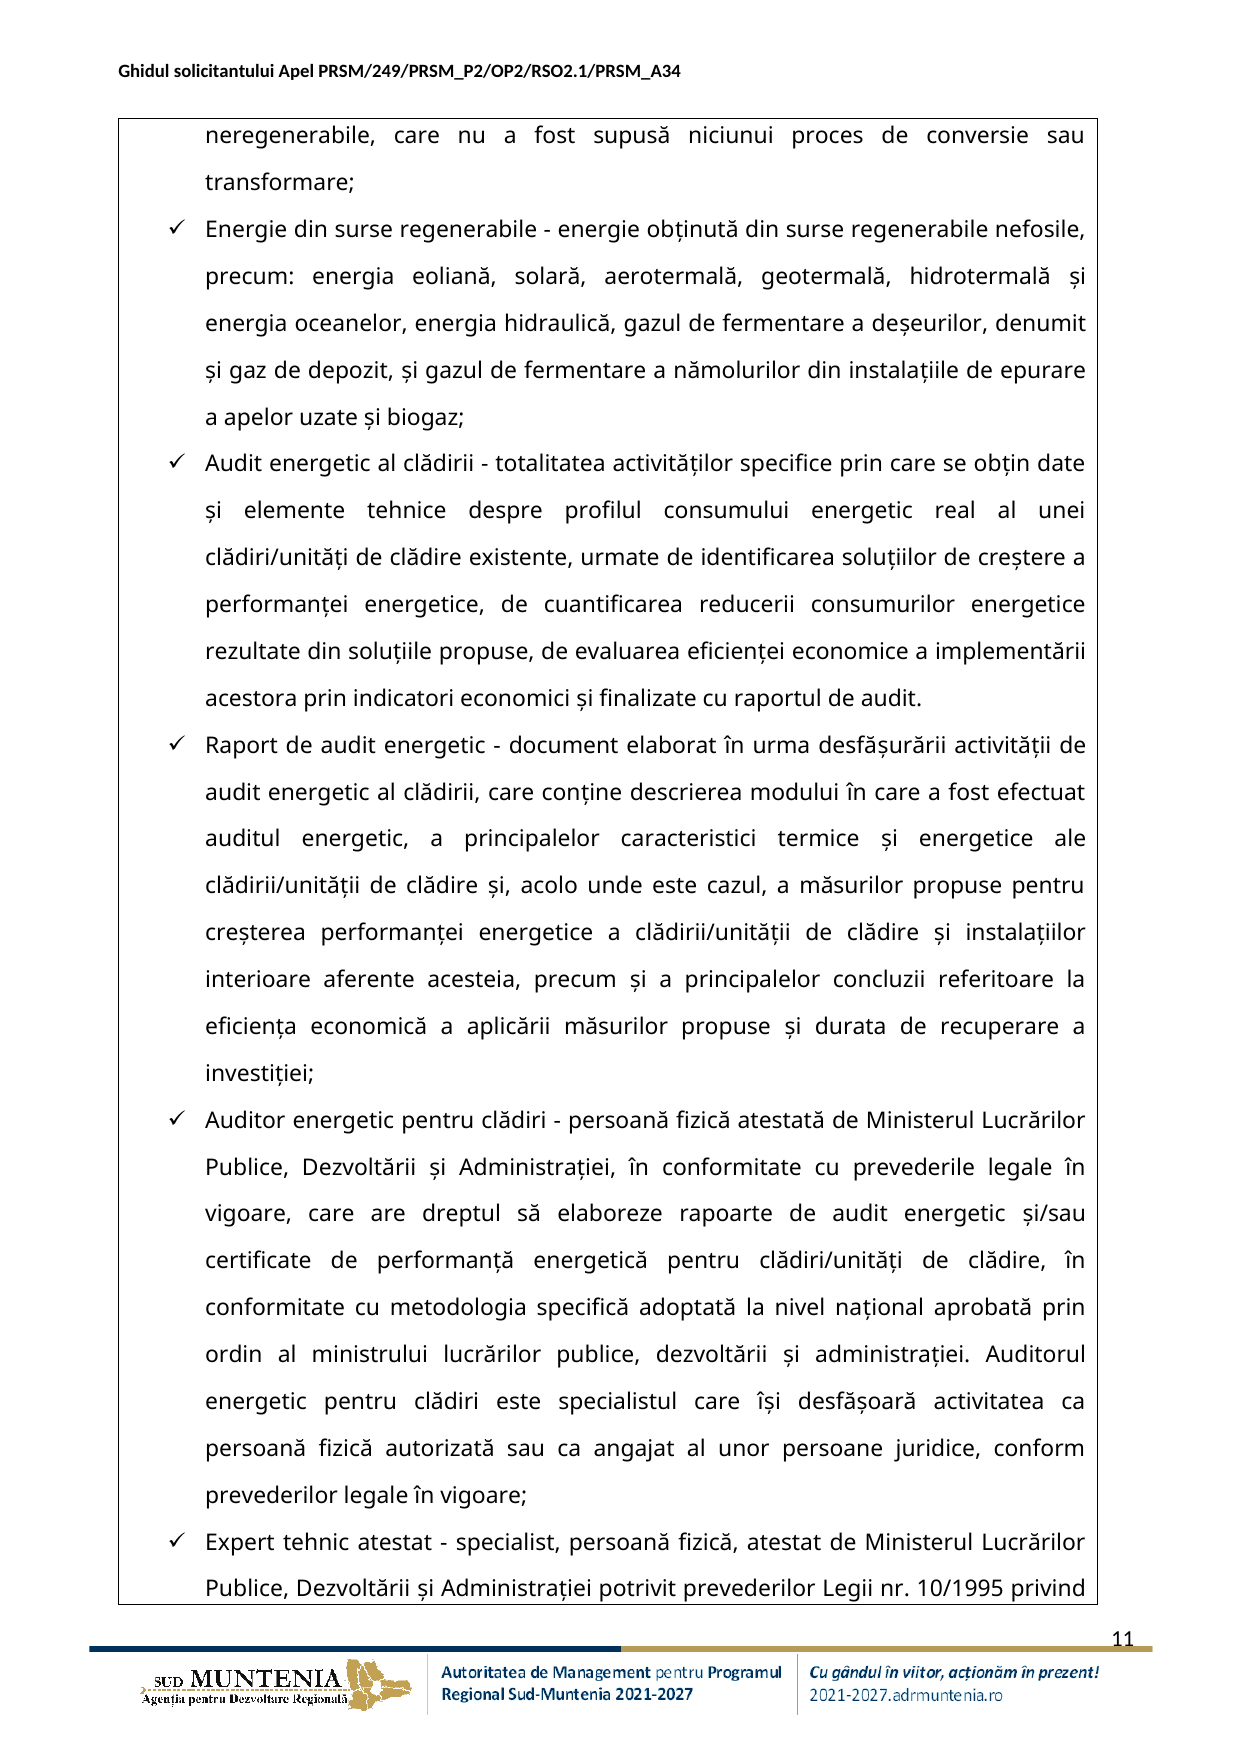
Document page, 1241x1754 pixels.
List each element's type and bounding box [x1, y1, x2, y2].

table_header [119, 119, 1097, 1603]
picture [89, 1646, 1153, 1715]
